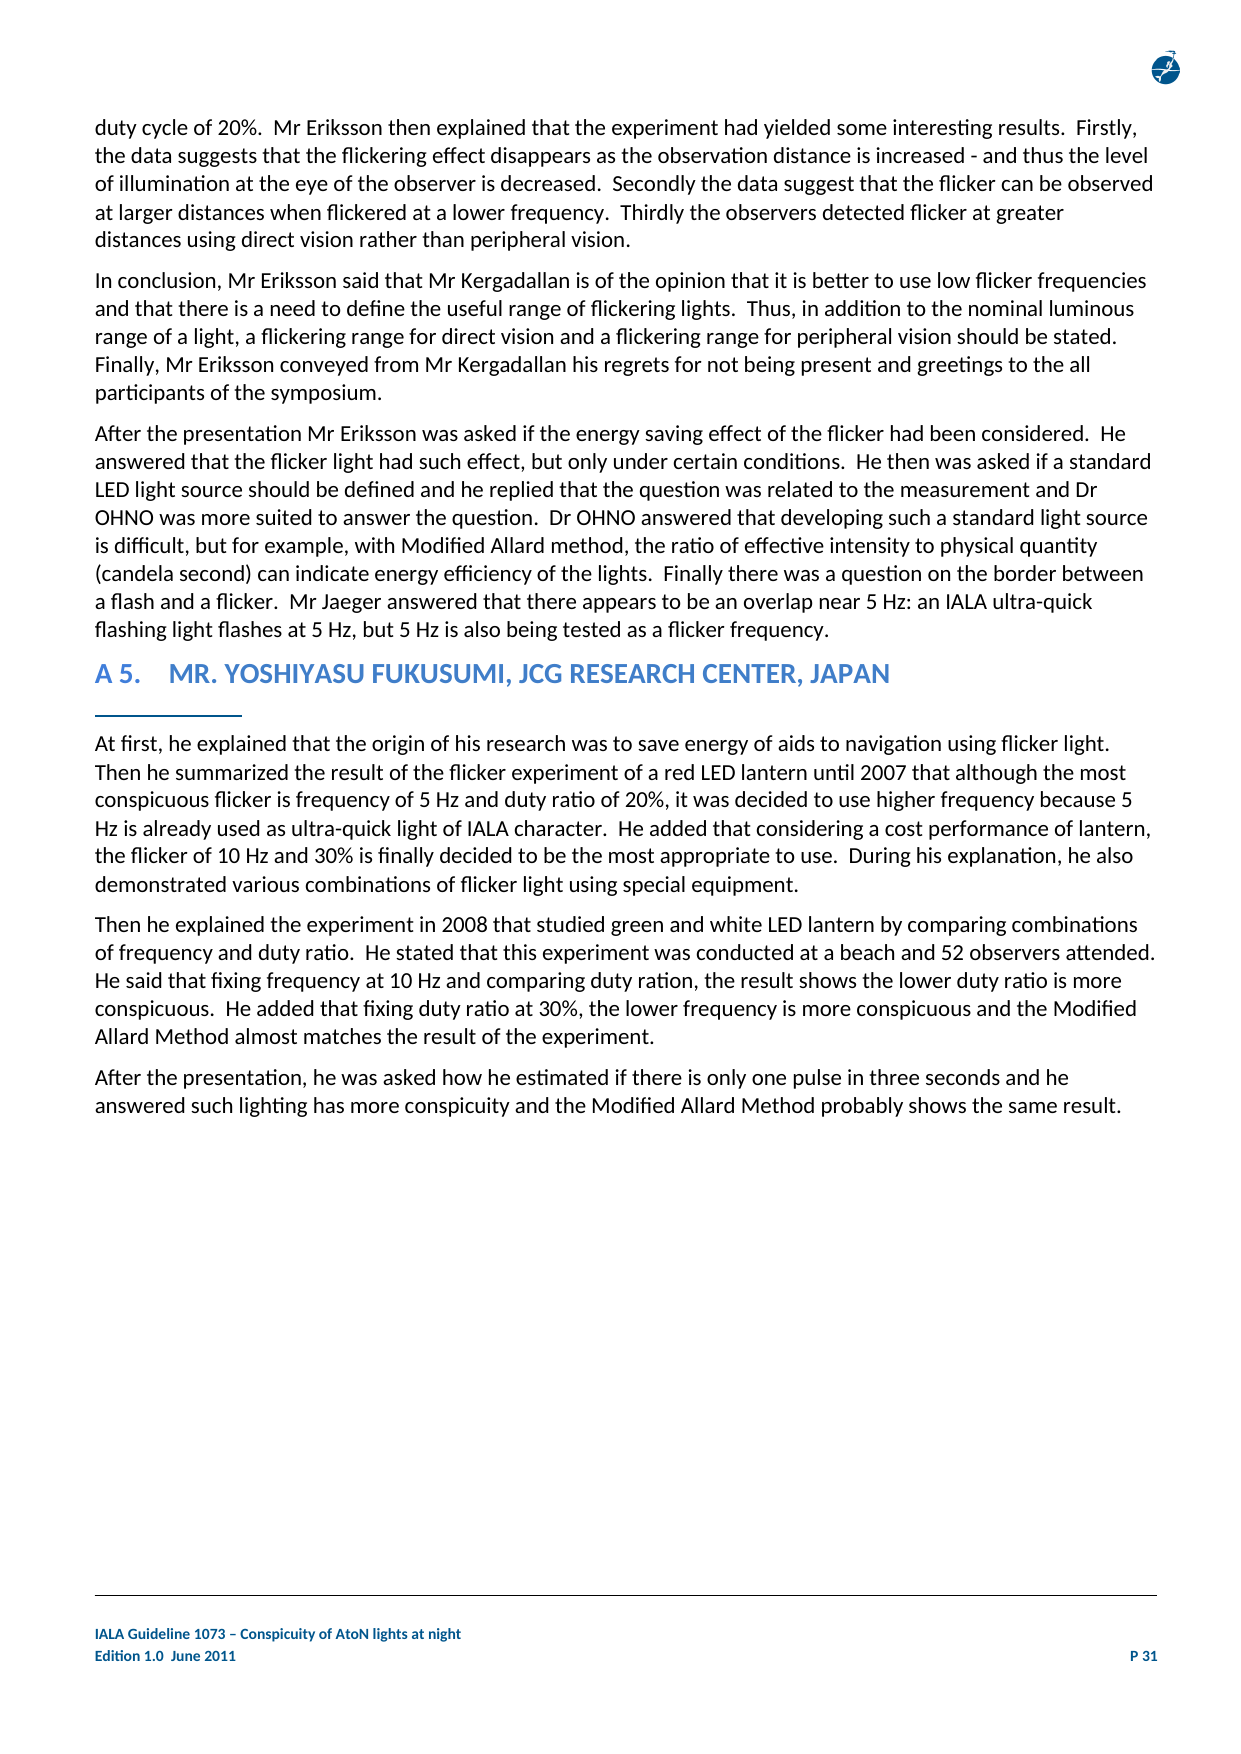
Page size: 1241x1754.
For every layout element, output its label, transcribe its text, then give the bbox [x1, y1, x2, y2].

text Then he explained the experiment in 2008 that studied green and white LED lantern by comparing combinations of frequency and duty ratio. He stated that this experiment was conducted at a beach and 52 observers attended. He said that fixing frequency at 10 Hz and comparing duty ration, the result shows the lower duty ratio is more conspicuous. He added that fixing duty ratio at 30%, the lower frequency is more conspicuous and the Modified Allard Method almost matches the result of the experiment. [94, 910, 1157, 1050]
picture [1120, 0, 1239, 119]
text At first, he explained that the origin of his research was to save energy of aids to navigation using flicker light. Then he summarized the result of the flicker experiment of a red LED lantern until 2007 that although the most conspicuous flicker is frequency of 5 Hz and duty ratio of 20%, it was decided to use higher frequency because 5 Hz is already used as ultra-quick light of IALA character. He added that considering a cost performance of lantern, the flicker of 10 Hz and 30% is finally decided to be the most appropriate to use. During his explanation, he also demonstrated various combinations of flicker light using special equipment. [94, 729, 1157, 898]
text In conclusion, Mr Eriksson said that Mr Kergadallan is of the opinion that it is better to use low flicker frequencies and that there is a need to define the useful range of flickering lights. Thus, in addition to the nominal luminous range of a light, a flickering range for direct vision and a flickering range for peripheral vision should be stated. Finally, Mr Eriksson conveyed from Mr Kergadallan his regrets for not being present and greetings to the all participants of the symposium. [94, 266, 1157, 406]
text After the presentation, he was asked how he estimated if there is only one pulse in three seconds and he answered such lighting has more conspicuity and the Modified Allard Method probably shows the same result. [94, 1063, 1157, 1119]
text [94, 113, 1157, 254]
text MR. YOSHIYASU FUKUSUMI, JCG RESEARCH CENTER, JAPAN [94, 655, 1157, 691]
text After the presentation Mr Eriksson was asked if the energy saving effect of the flicker had been considered. He answered that the flicker light had such effect, but only under certain conditions. He then was asked if a standard LED light source should be defined and he replied that the question was related to the measurement and Dr OHNO was more suited to answer the question. Dr OHNO answered that developing such a standard light source is difficult, but for example, with Modified Allard method, the ratio of effective intensity to physical quantity (candela second) can indicate energy efficiency of the lights. Finally there was a question on the border between a flash and a flicker. Mr Jaeger answered that there appears to be an overlap near 5 Hz: an IALA ultra-quick flashing light flashes at 5 Hz, but 5 Hz is also being tested as a flicker frequency. [94, 419, 1157, 643]
